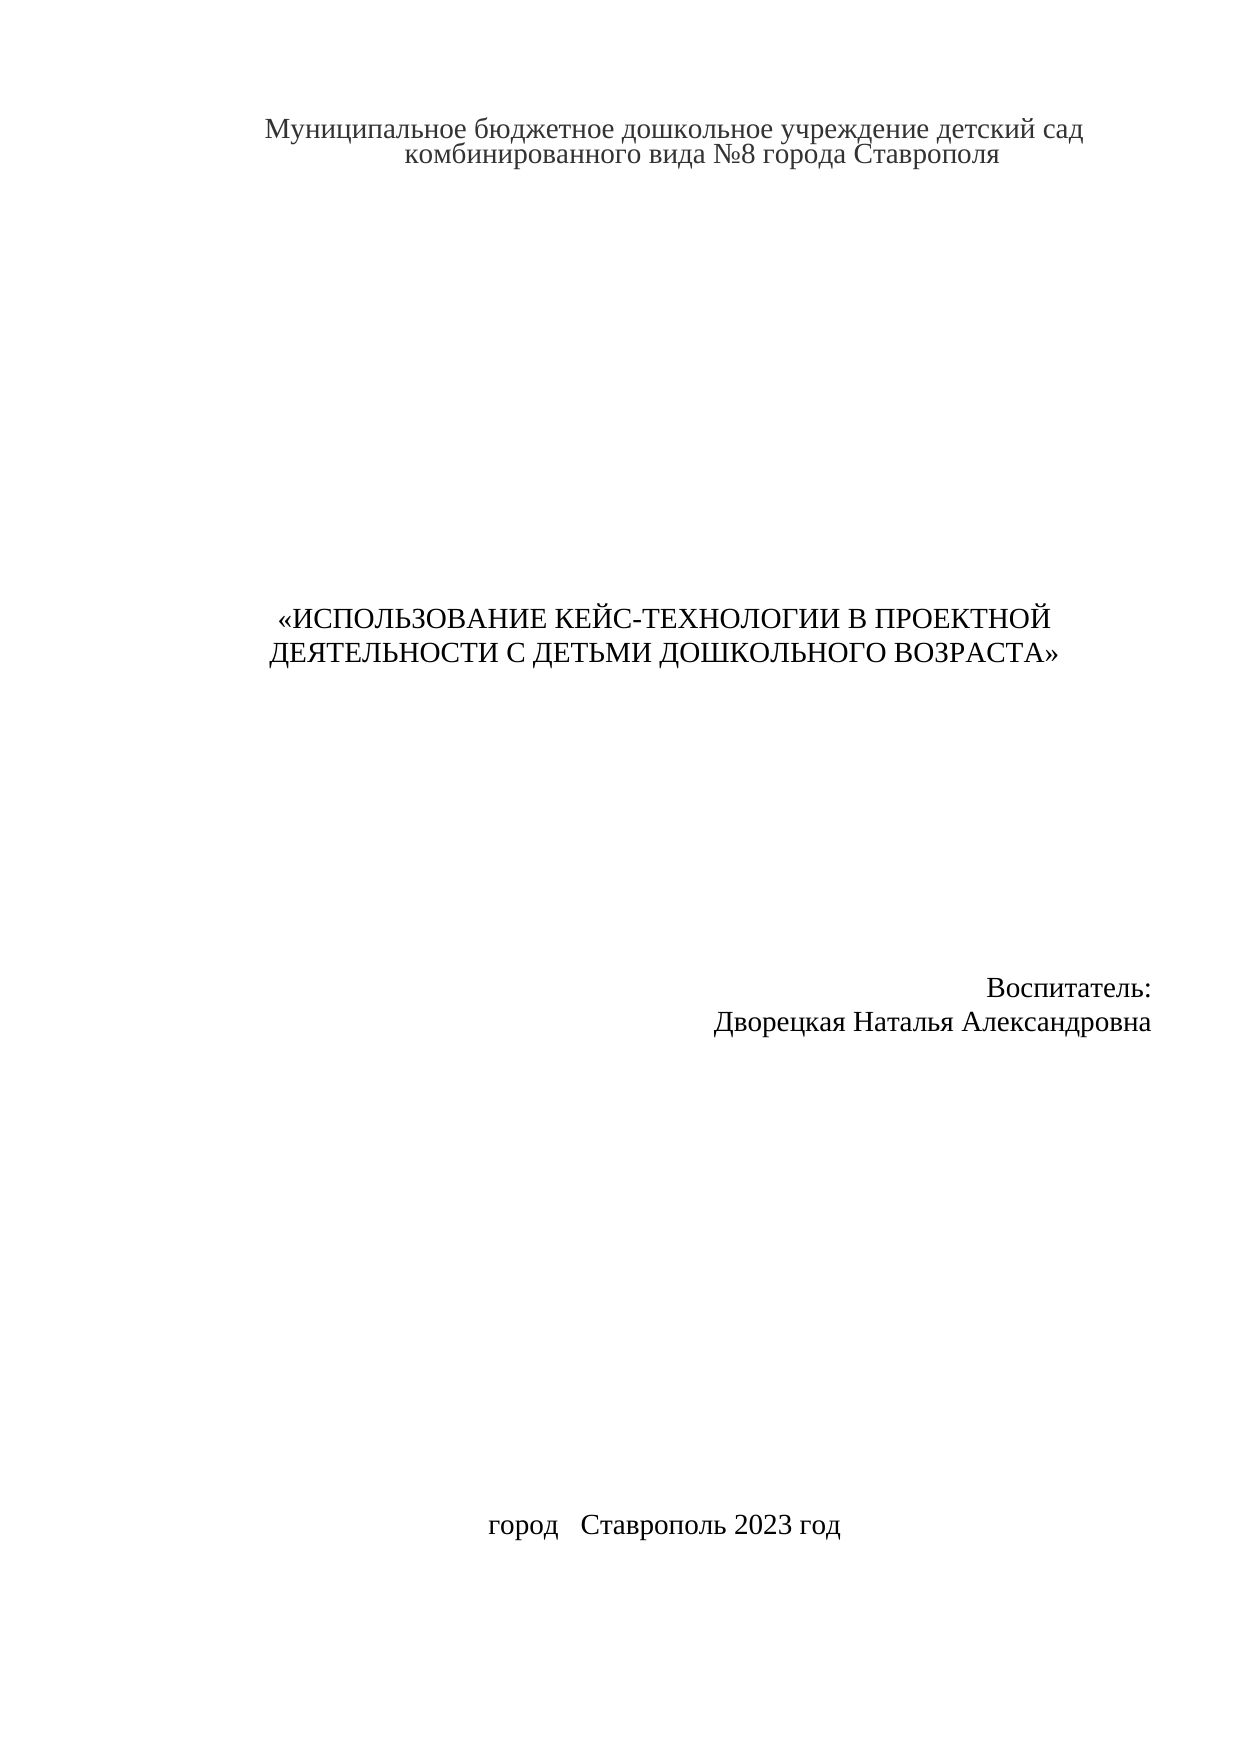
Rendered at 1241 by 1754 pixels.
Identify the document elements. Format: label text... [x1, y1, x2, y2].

text город Ставрополь 2023 год [177, 1507, 1152, 1541]
text Дворецкая Наталья Александровна [177, 1004, 1152, 1037]
text Воспитатель: [177, 970, 1152, 1004]
text Муниципальное бюджетное дошкольное учреждение детский сад комбинированного вида №8 города Ставрополя [233, 118, 1115, 168]
text «ИСПОЛЬЗОВАНИЕ КЕЙС-ТЕХНОЛОГИИ В ПРОЕКТНОЙ ДЕЯТЕЛЬНОСТИ С ДЕТЬМИ ДОШКОЛЬНОГО ВОЗРАСТА» [177, 601, 1152, 668]
